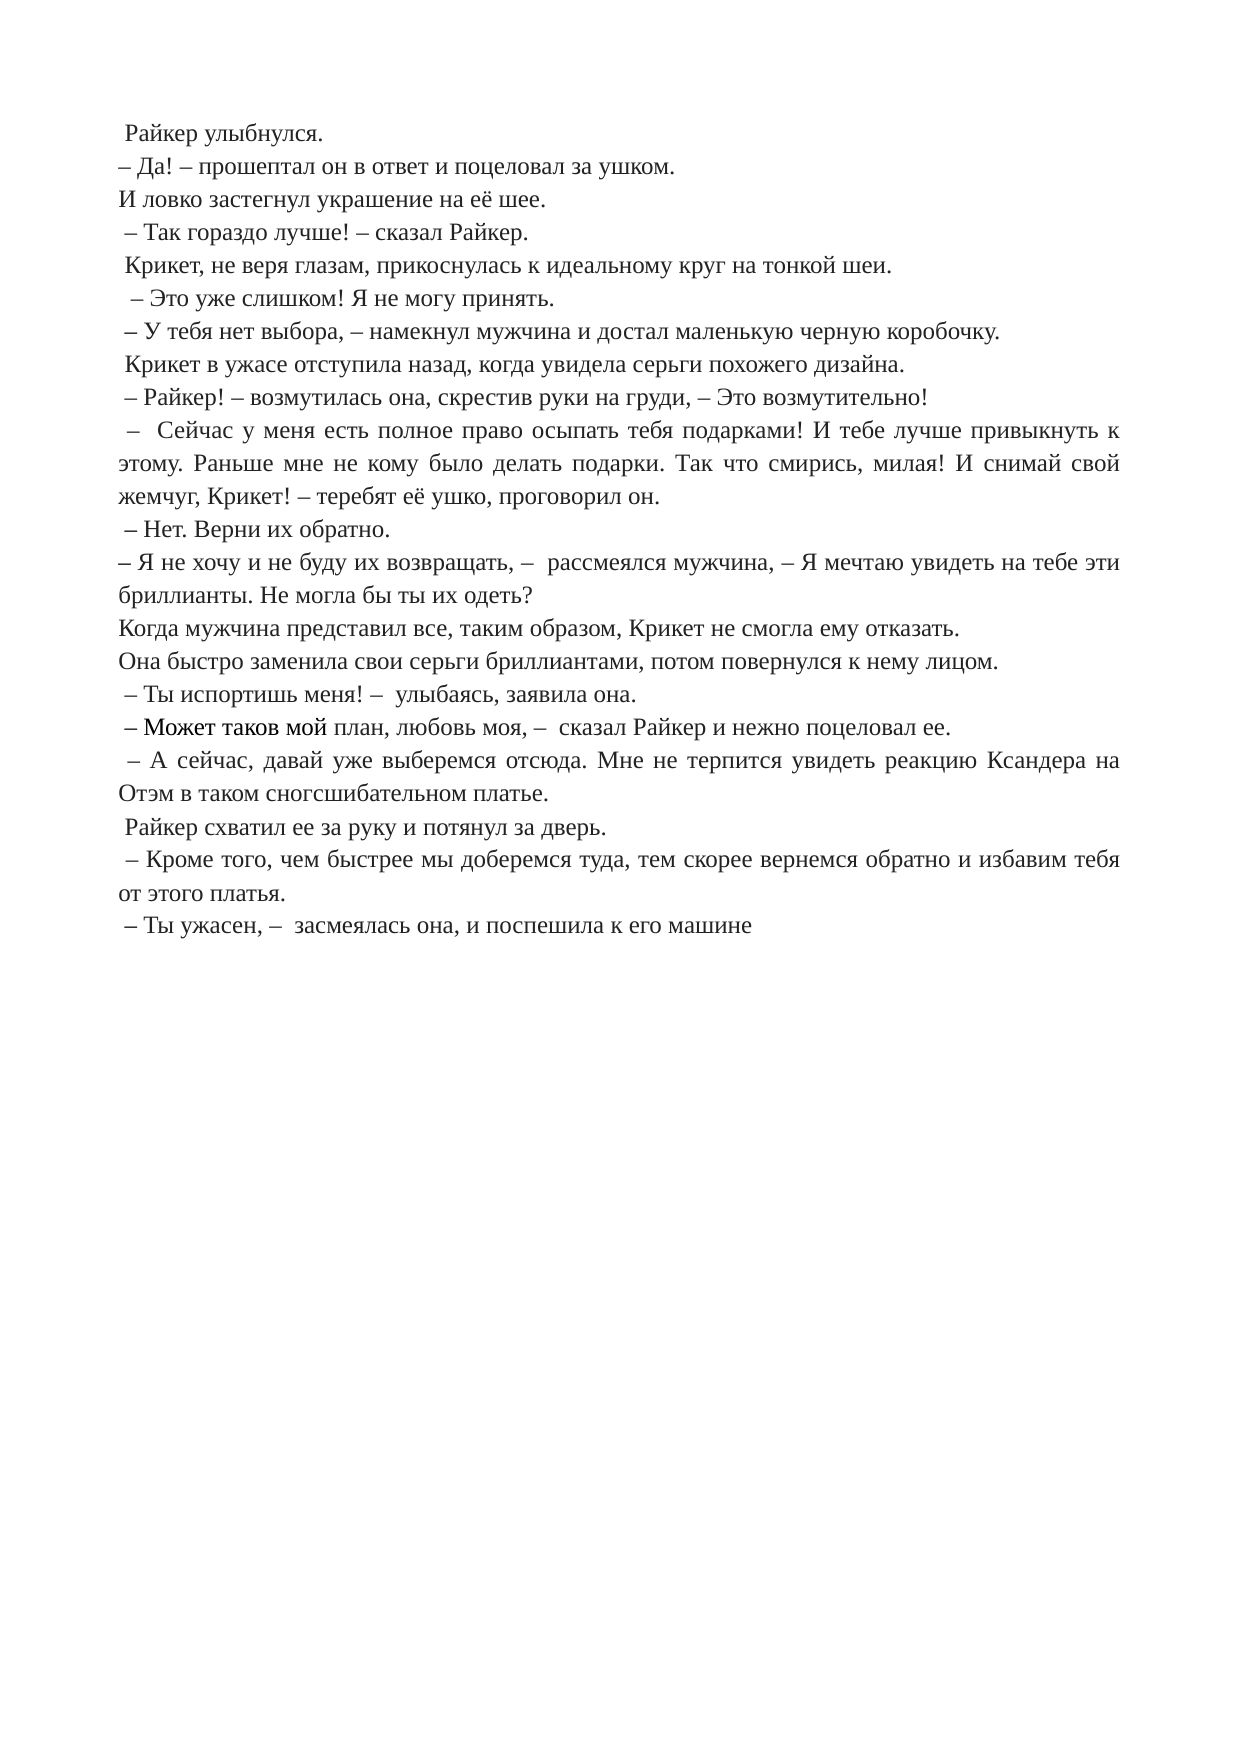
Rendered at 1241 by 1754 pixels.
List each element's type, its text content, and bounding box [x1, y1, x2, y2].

text Она быстро заменила свои серьги бриллиантами, потом повернулся к нему лицом. [118, 646, 1122, 675]
text – А сейчас, давай уже выберемся отсюда. Мне не терпится увидеть реакцию Ксандера на Отэм в таком сногсшибательном платье. [118, 746, 1122, 807]
text – Я не хочу и не буду их возвращать, – рассмеялся мужчина, – Я мечтаю увидеть на тебе эти бриллианты. Не могла бы ты их одеть? [118, 547, 1122, 609]
text – Так гораздо лучше! – сказал Райкер. [118, 217, 1122, 246]
text Крикет в ужасе отступила назад, когда увидела серьги похожего дизайна. [118, 349, 1122, 378]
text – Ты ужасен, – засмеялась она, и поспешила к его машине [118, 911, 1122, 939]
text Когда мужчина представил все, таким образом, Крикет не смогла ему отказать. [118, 613, 1122, 642]
text – Кроме того, чем быстрее мы доберемся туда, тем скорее вернемся обратно и избавим тебя от этого платья. [118, 844, 1122, 906]
text – Райкер! – возмутилась она, скрестив руки на груди, – Это возмутительно! [118, 382, 1122, 411]
text – Может таков мой план, любовь моя, – сказал Райкер и нежно поцеловал ее. [118, 712, 1122, 741]
text Райкер улыбнулся. [118, 118, 1122, 147]
text – Нет. Верни их обратно. [118, 514, 1122, 543]
text Крикет, не веря глазам, прикоснулась к идеальному круг на тонкой шеи. [118, 250, 1122, 279]
text – Ты испортишь меня! – улыбаясь, заявила она. [118, 679, 1122, 708]
text И ловко застегнул украшение на её шее. [118, 184, 1122, 213]
text – Это уже слишком! Я не могу принять. [118, 283, 1122, 312]
text – Сейчас у меня есть полное право осыпать тебя подарками! И тебе лучше привыкнуть к этому. Раньше мне не кому было делать подарки. Так что смирись, милая! И снимай свой жемчуг, Крикет! – теребят её ушко, проговорил он. [118, 415, 1122, 510]
text – Да! – прошептал он в ответ и поцеловал за ушком. [118, 151, 1122, 180]
text Райкер схватил ее за руку и потянул за дверь. [118, 812, 1122, 840]
text – У тебя нет выбора, – намекнул мужчина и достал маленькую черную коробочку. [118, 316, 1122, 345]
